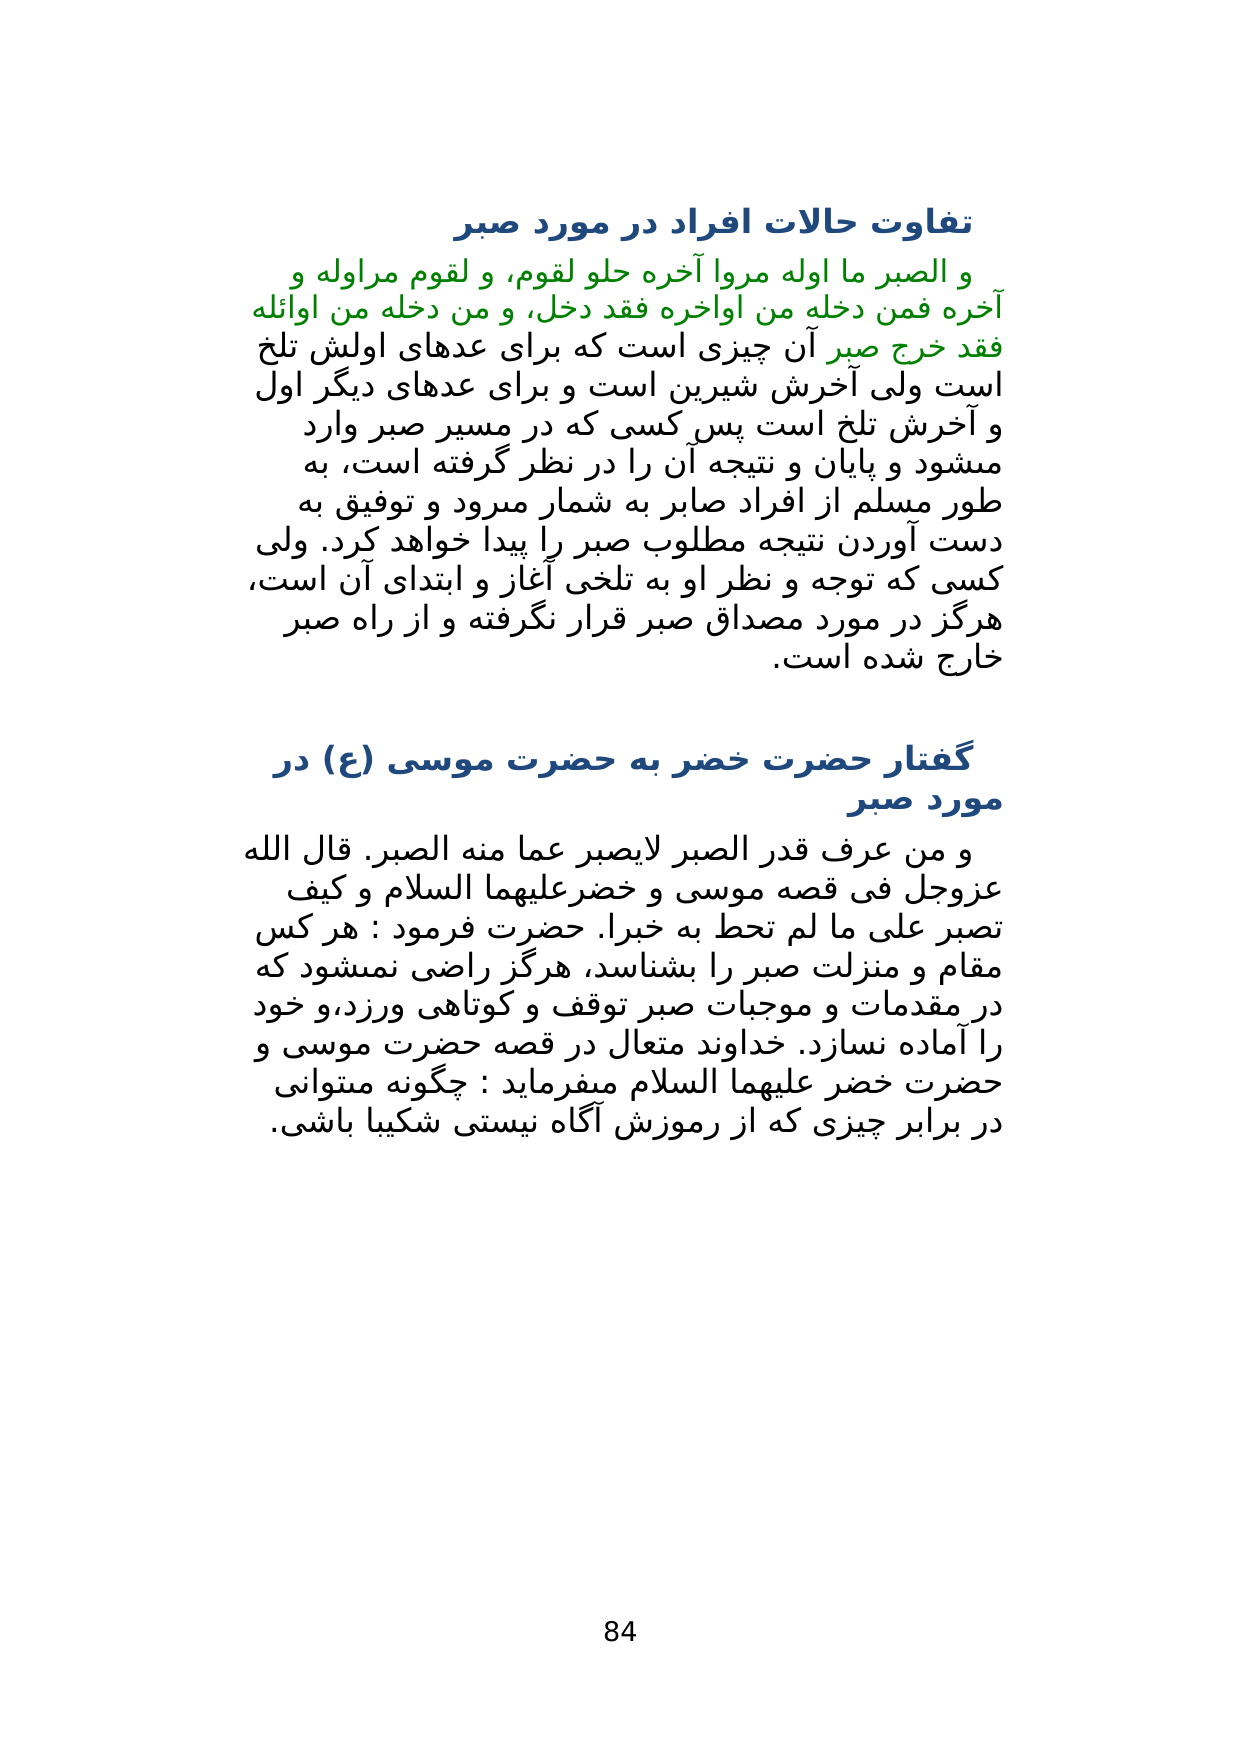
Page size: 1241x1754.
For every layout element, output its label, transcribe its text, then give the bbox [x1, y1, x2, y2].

text و الصبر ما اوله مروا آخره حلو لقوم، و لقوم مراوله و آخره فمن دخله من اواخره فقد دخل، و من دخله من اوائله فقد خرج صبر آن چيزى است كه براى عده‏اى اولش تلخ است ولى آخرش شيرين است و براى عده‏اى ديگر اول و آخرش تلخ است پس كسى كه در مسير صبر وارد مى‏شود و پايان و نتيجه آن را در نظر گرفته است، به طور مسلم از افراد صابر به شمار مى‏رود و توفيق به دست آوردن نتيجه مطلوب صبر را پيدا خواهد كرد. ولى كسى كه توجه و نظر او به تلخى آغاز و ابتداى آن است، هرگز در مورد مصداق صبر قرار نگرفته و از راه صبر خارج شده است. [236, 253, 1004, 676]
subtitle تفاوت حالات افراد در مورد صبر [236, 202, 1004, 241]
subtitle گفتار حضرت خضر به حضرت موسى (ع) در مورد صبر [236, 739, 1004, 817]
text و من عرف قدر الصبر لايصبر عما منه الصبر. قال الله عزوجل فى قصه موسى و خضرعليهما السلام و كيف تصبر على ما لم تحط به خبرا. حضرت فرمود : هر كس مقام و منزلت صبر را بشناسد، هرگز راضى نمى‏شود كه در مقدمات و موجبات صبر توقف و كوتاهى ورزد،و خود را آماده نسازد. خداوند متعال در قصه حضرت موسى و حضرت خضر عليهما السلام مى‏فرمايد : چگونه مى‏توانى در برابر چيزى كه از رموزش آگاه نيستى شكيبا باشى. [236, 829, 1004, 1140]
